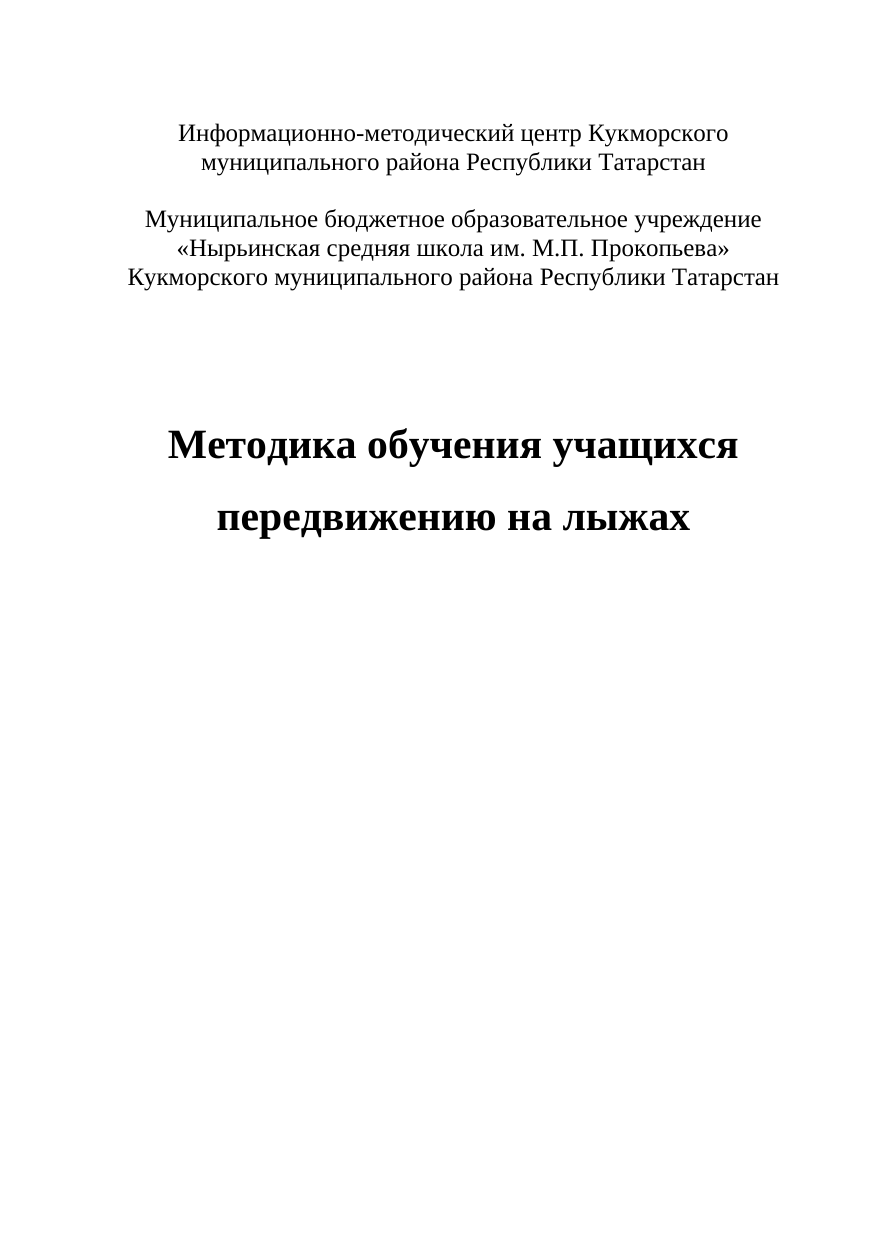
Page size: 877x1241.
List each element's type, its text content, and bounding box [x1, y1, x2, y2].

text «Нырьинская средняя школа им. М.П. Прокопьева» [118, 233, 788, 262]
text Информационно-методический центр Кукморского [118, 118, 788, 147]
text Кукморского муниципального района Республики Татарстан [118, 262, 788, 291]
text муниципального района Республики Татарстан [118, 147, 788, 176]
text передвижению на лыжах [118, 492, 788, 540]
text Муниципальное бюджетное образовательное учреждение [118, 204, 788, 233]
text Методика обучения учащихся [118, 420, 788, 468]
